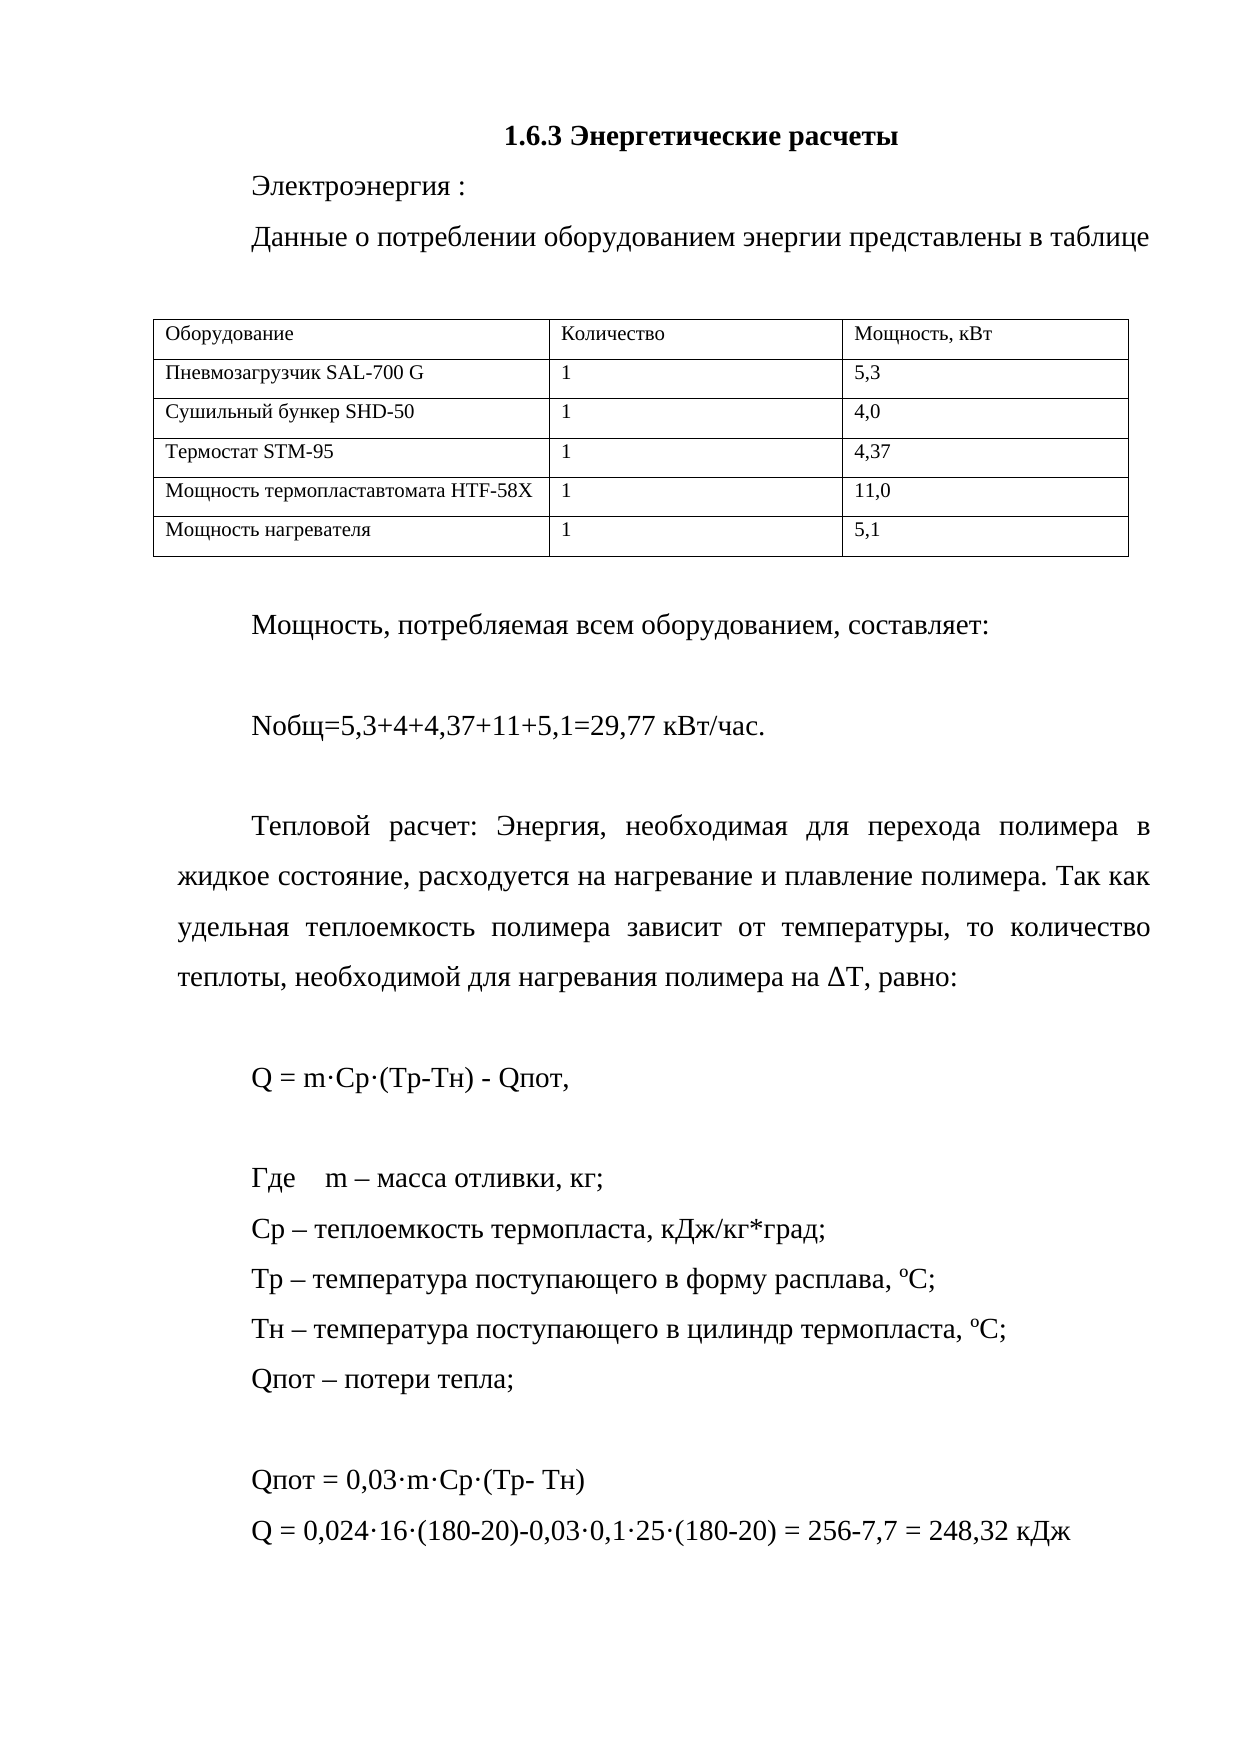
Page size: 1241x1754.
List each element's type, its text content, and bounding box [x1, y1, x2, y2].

table_cell 11,0 [843, 478, 1128, 516]
table_cell 4,37 [843, 439, 1128, 477]
table_cell Мощность термопластавтомата HTF-58X [154, 478, 549, 516]
text Где m – масса отливки, кг; [177, 1160, 1152, 1194]
table_cell 1 [550, 360, 842, 398]
table_cell 5,3 [843, 360, 1128, 398]
text Ср – теплоемкость термопласта, кДж/кг*град; [177, 1211, 1152, 1244]
text Тн – температура поступающего в цилиндр термопласта, ºС; [177, 1311, 1152, 1345]
text Nобщ=5,3+4+4,37+11+5,1=29,77 кВт/час. [177, 708, 1152, 741]
table_cell 1 [550, 478, 842, 516]
table_cell 1 [550, 517, 842, 556]
table_cell 1 [550, 399, 842, 437]
table_header Количество [550, 320, 842, 359]
table_cell 1 [550, 439, 842, 477]
text Q = 0,024·16·(180-20)-0,03·0,1·25·(180-20) = 256-7,7 = 248,32 кДж [177, 1513, 1152, 1546]
text Мощность, потребляемая всем оборудованием, составляет: [177, 607, 1152, 641]
table_cell Пневмозагрузчик SAL-700 G [154, 360, 549, 398]
table_header Мощность, кВт [843, 320, 1128, 359]
text Тр – температура поступающего в форму расплава, ºС; [177, 1261, 1152, 1294]
table_header Оборудование [154, 320, 549, 359]
text 1.6.3 Энергетические расчеты [177, 118, 1152, 152]
text Qпот = 0,03·m·Ср·(Тр- Тн) [177, 1462, 1152, 1496]
text Q = m·Ср·(Тр-Тн) - Qпот, [177, 1060, 1152, 1093]
text Данные о потреблении оборудованием энергии представлены в таблице [177, 219, 1152, 252]
table_cell 5,1 [843, 517, 1128, 556]
table_cell Сушильный бункер SHD-50 [154, 399, 549, 437]
table_cell 4,0 [843, 399, 1128, 437]
text Электроэнергия : [177, 168, 1152, 202]
table_cell Термостат STM-95 [154, 439, 549, 477]
text Тепловой расчет: Энергия, необходимая для перехода полимера в жидкое состояние, расходуется на нагревание и плавление полимера. Так как удельная теплоемкость полимера зависит от температуры, то количество теплоты, необходимой для нагревания полимера на ΔТ, равно: [177, 808, 1152, 993]
text Qпот – потери тепла; [177, 1362, 1152, 1395]
table_cell Мощность нагревателя [154, 517, 549, 556]
